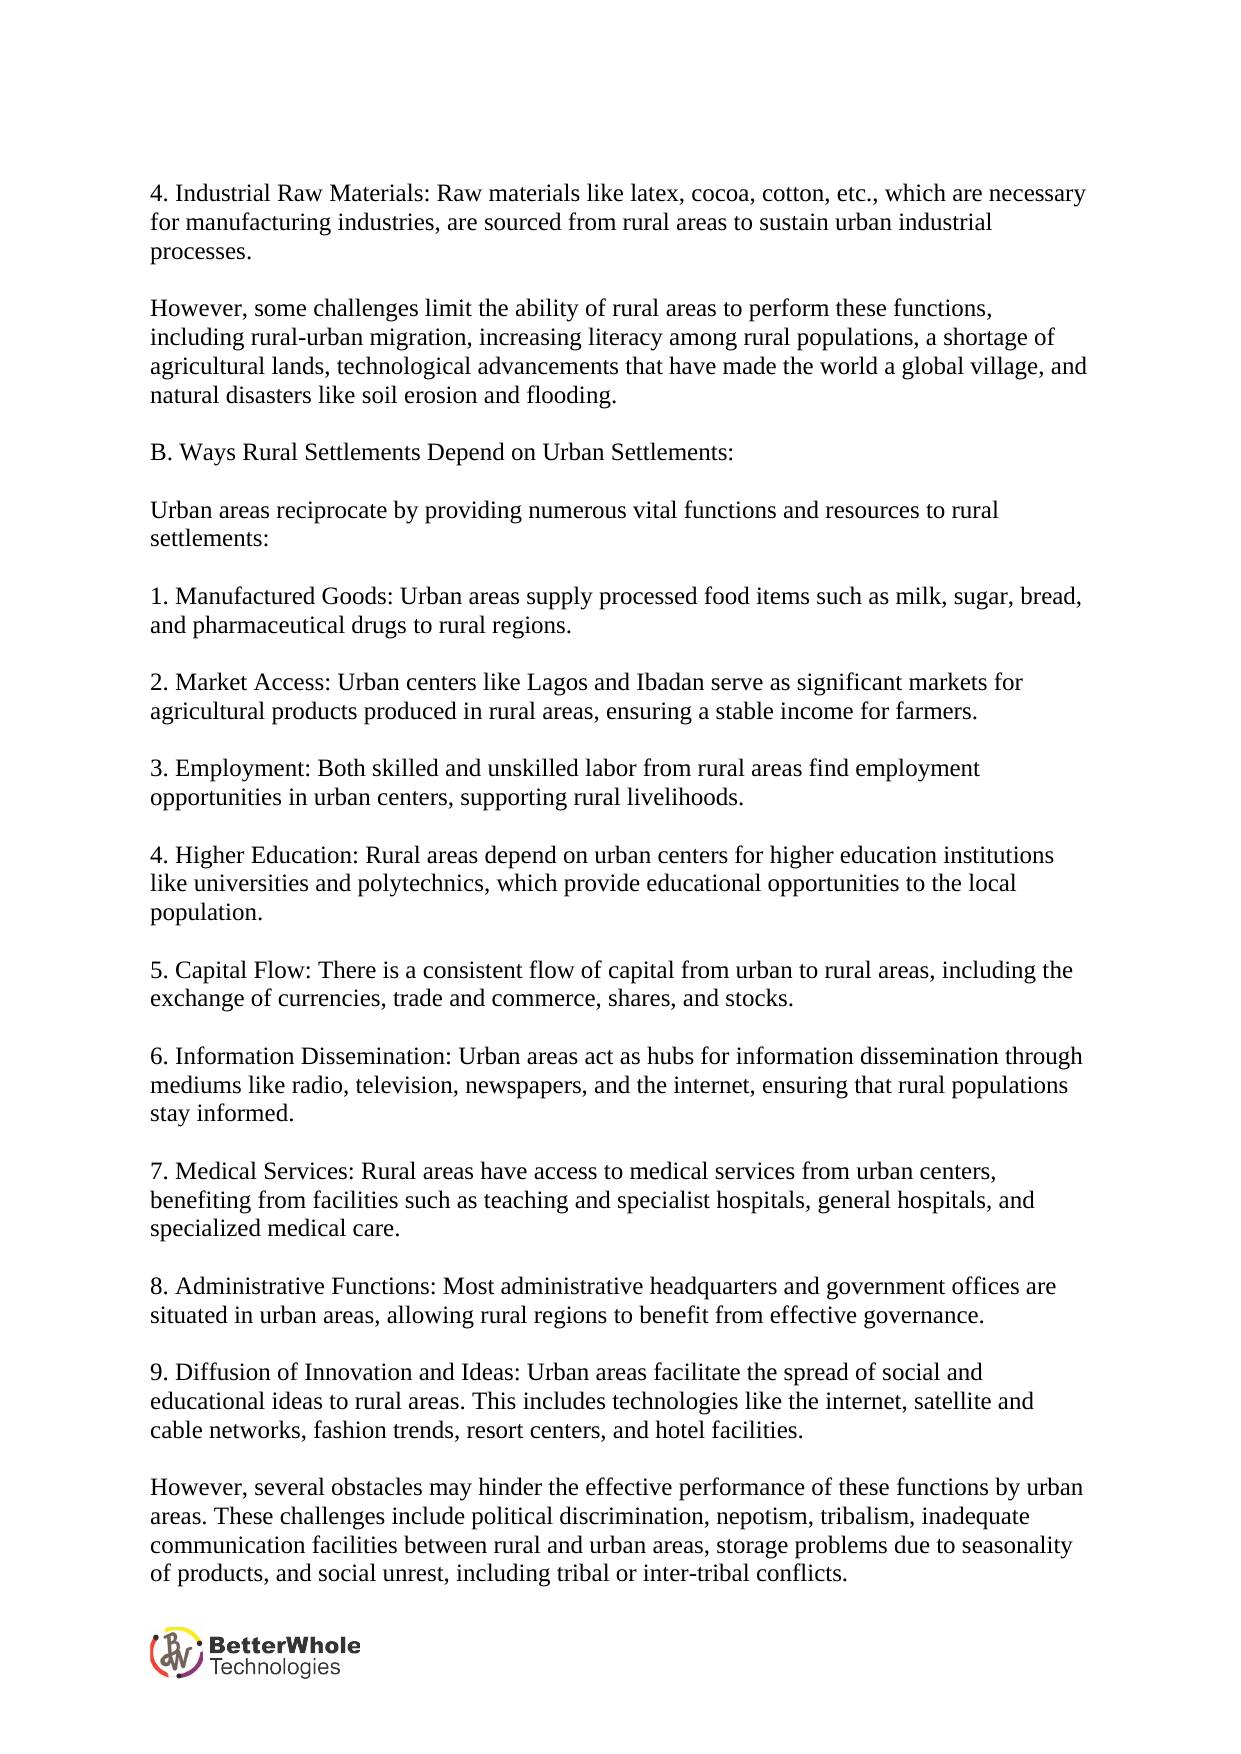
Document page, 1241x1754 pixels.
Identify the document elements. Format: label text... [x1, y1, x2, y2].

text 6. Information Dissemination: Urban areas act as hubs for information dissemination through mediums like radio, television, newspapers, and the internet, ensuring that rural populations stay informed. [150, 1041, 1090, 1127]
picture [150, 1627, 360, 1679]
text 2. Market Access: Urban centers like Lagos and Ibadan serve as significant markets for agricultural products produced in rural areas, ensuring a stable income for farmers. [150, 667, 1090, 725]
text 1. Manufactured Goods: Urban areas supply processed food items such as milk, sugar, bread, and pharmaceutical drugs to rural regions. [150, 581, 1090, 638]
text However, some challenges limit the ability of rural areas to perform these functions, including rural-urban migration, increasing literacy among rural populations, a shortage of agricultural lands, technological advancements that have made the world a global village, and natural disasters like soil erosion and flooding. [150, 293, 1090, 408]
text Urban areas reciprocate by providing numerous vital functions and resources to rural settlements: [150, 495, 1090, 552]
text 3. Employment: Both skilled and unskilled labor from rural areas find employment opportunities in urban centers, supporting rural livelihoods. [150, 753, 1090, 811]
text 5. Capital Flow: There is a consistent flow of capital from urban to rural areas, including the exchange of currencies, trade and commerce, shares, and stocks. [150, 955, 1090, 1012]
text 9. Diffusion of Innovation and Ideas: Urban areas facilitate the spread of social and educational ideas to rural areas. This includes technologies like the internet, satellite and cable networks, fashion trends, resort centers, and hotel facilities. [150, 1357, 1090, 1443]
text 4. Industrial Raw Materials: Raw materials like latex, cocoa, cotton, etc., which are necessary for manufacturing industries, are sourced from rural areas to sustain urban industrial processes. [150, 178, 1090, 265]
text 4. Higher Education: Rural areas depend on urban centers for higher education institutions like universities and polytechnics, which provide educational opportunities to the local population. [150, 840, 1090, 926]
text However, several obstacles may hinder the effective performance of these functions by urban areas. These challenges include political discrimination, nepotism, tribalism, inadequate communication facilities between rural and urban areas, storage problems due to seasonality of products, and social unrest, including tribal or inter-tribal conflicts. [150, 1472, 1090, 1587]
text 8. Administrative Functions: Most administrative headquarters and government offices are situated in urban areas, allowing rural regions to benefit from effective governance. [150, 1271, 1090, 1328]
text 7. Medical Services: Rural areas have access to medical services from urban centers, benefiting from facilities such as teaching and specialist hospitals, general hospitals, and specialized medical care. [150, 1156, 1090, 1242]
text B. Ways Rural Settlements Depend on Urban Settlements: [150, 437, 1090, 466]
